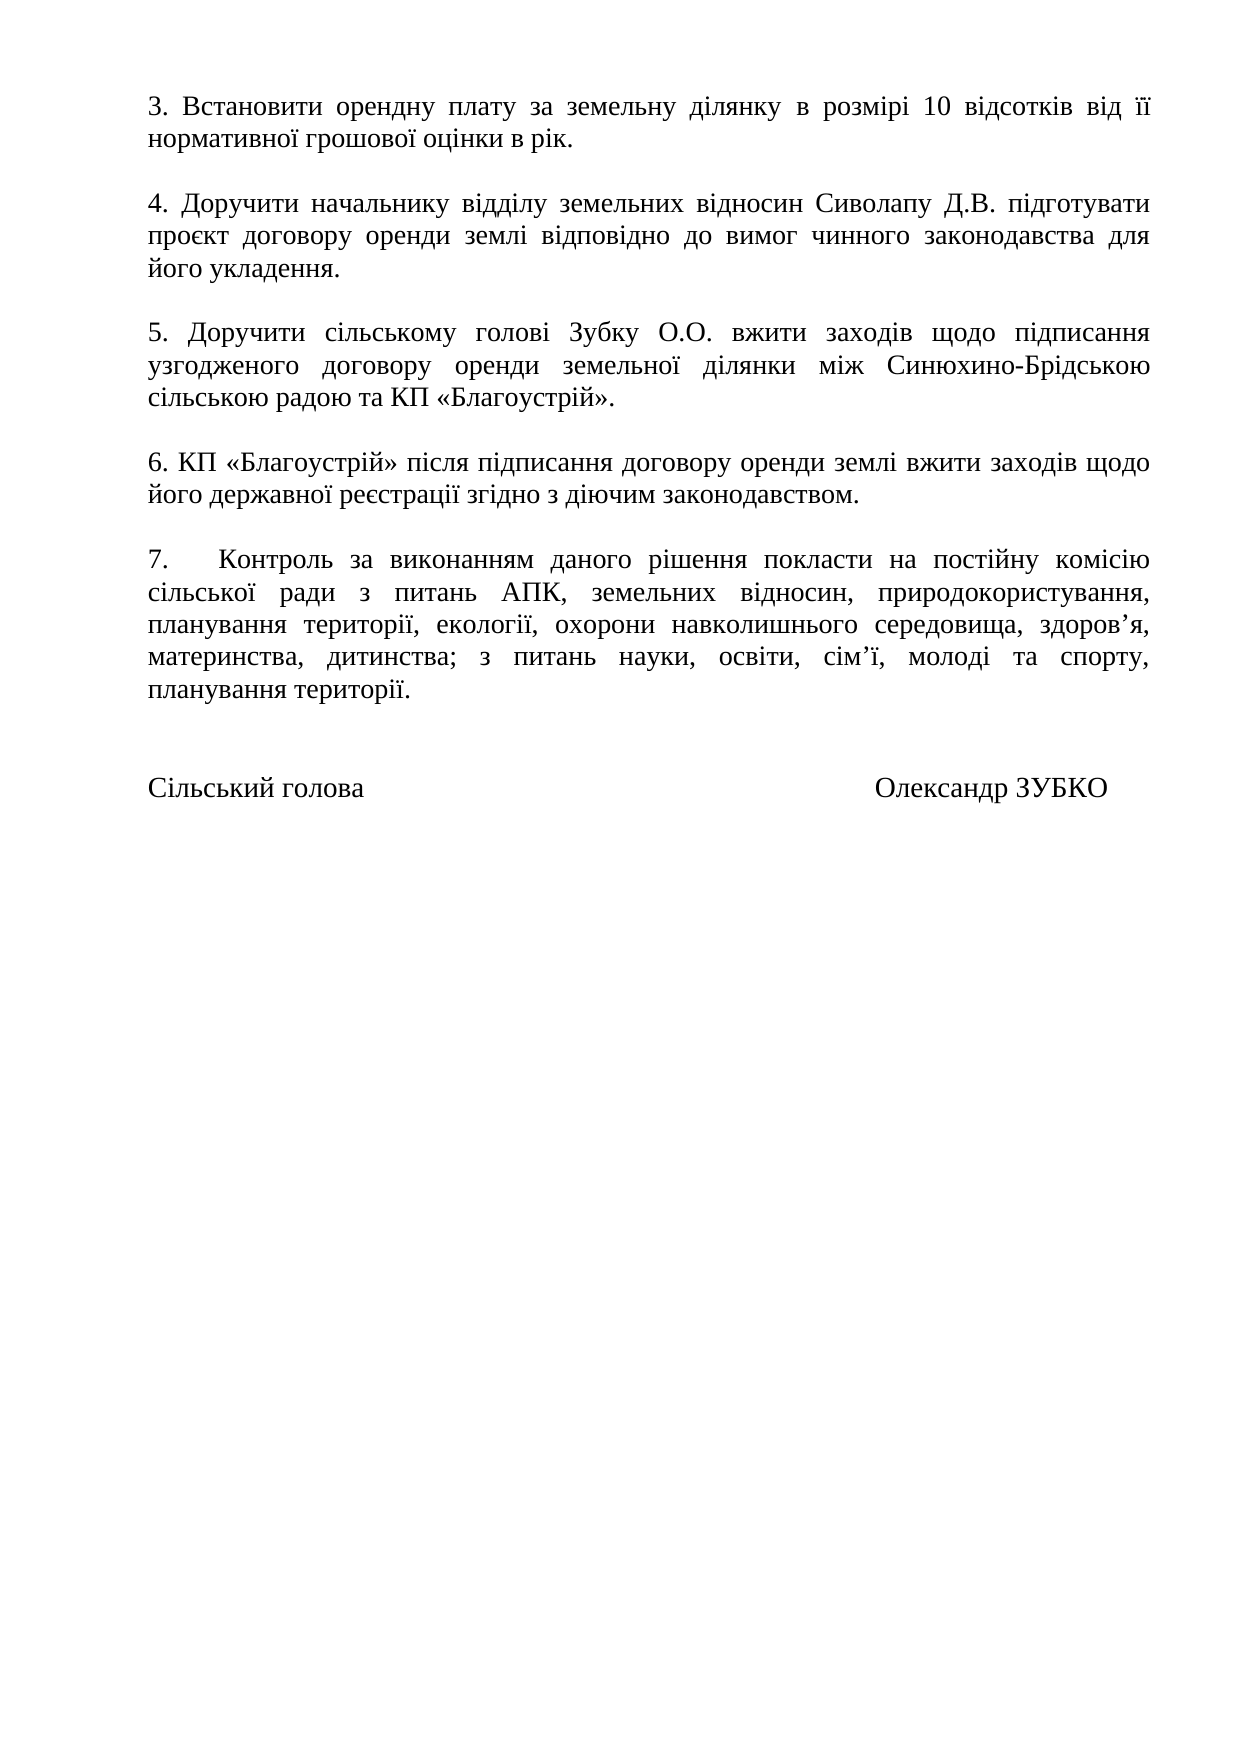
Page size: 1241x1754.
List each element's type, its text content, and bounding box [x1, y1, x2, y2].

text 5. Доручити сільському голові Зубку О.О. вжити заходів щодо підписання узгодженого договору оренди земельної ділянки між Синюхино-Брідською сільською радою та КП «Благоустрій». [148, 315, 1152, 413]
text Сільський голова Олександр ЗУБКО [148, 770, 1152, 804]
text 3. Встановити орендну плату за земельну ділянку в розмірі 10 відсотків від її нормативної грошової оцінки в рік. [148, 89, 1152, 153]
text 7. Контроль за виконанням даного рішення покласти на постійну комісію сільської ради з питань АПК, земельних відносин, природокористування, планування території, екології, охорони навколишнього середовища, здоров’я, материнства, дитинства; з питань науки, освіти, сім’ї, молоді та спорту, планування території. [148, 542, 1152, 704]
text 6. КП «Благоустрій» після підписання договору оренди землі вжити заходів щодо його державної реєстрації згідно з діючим законодавством. [148, 445, 1152, 510]
text 4. Доручити начальнику відділу земельних відносин Сиволапу Д.В. підготувати проєкт договору оренди землі відповідно до вимог чинного законодавства для його укладення. [148, 186, 1152, 283]
